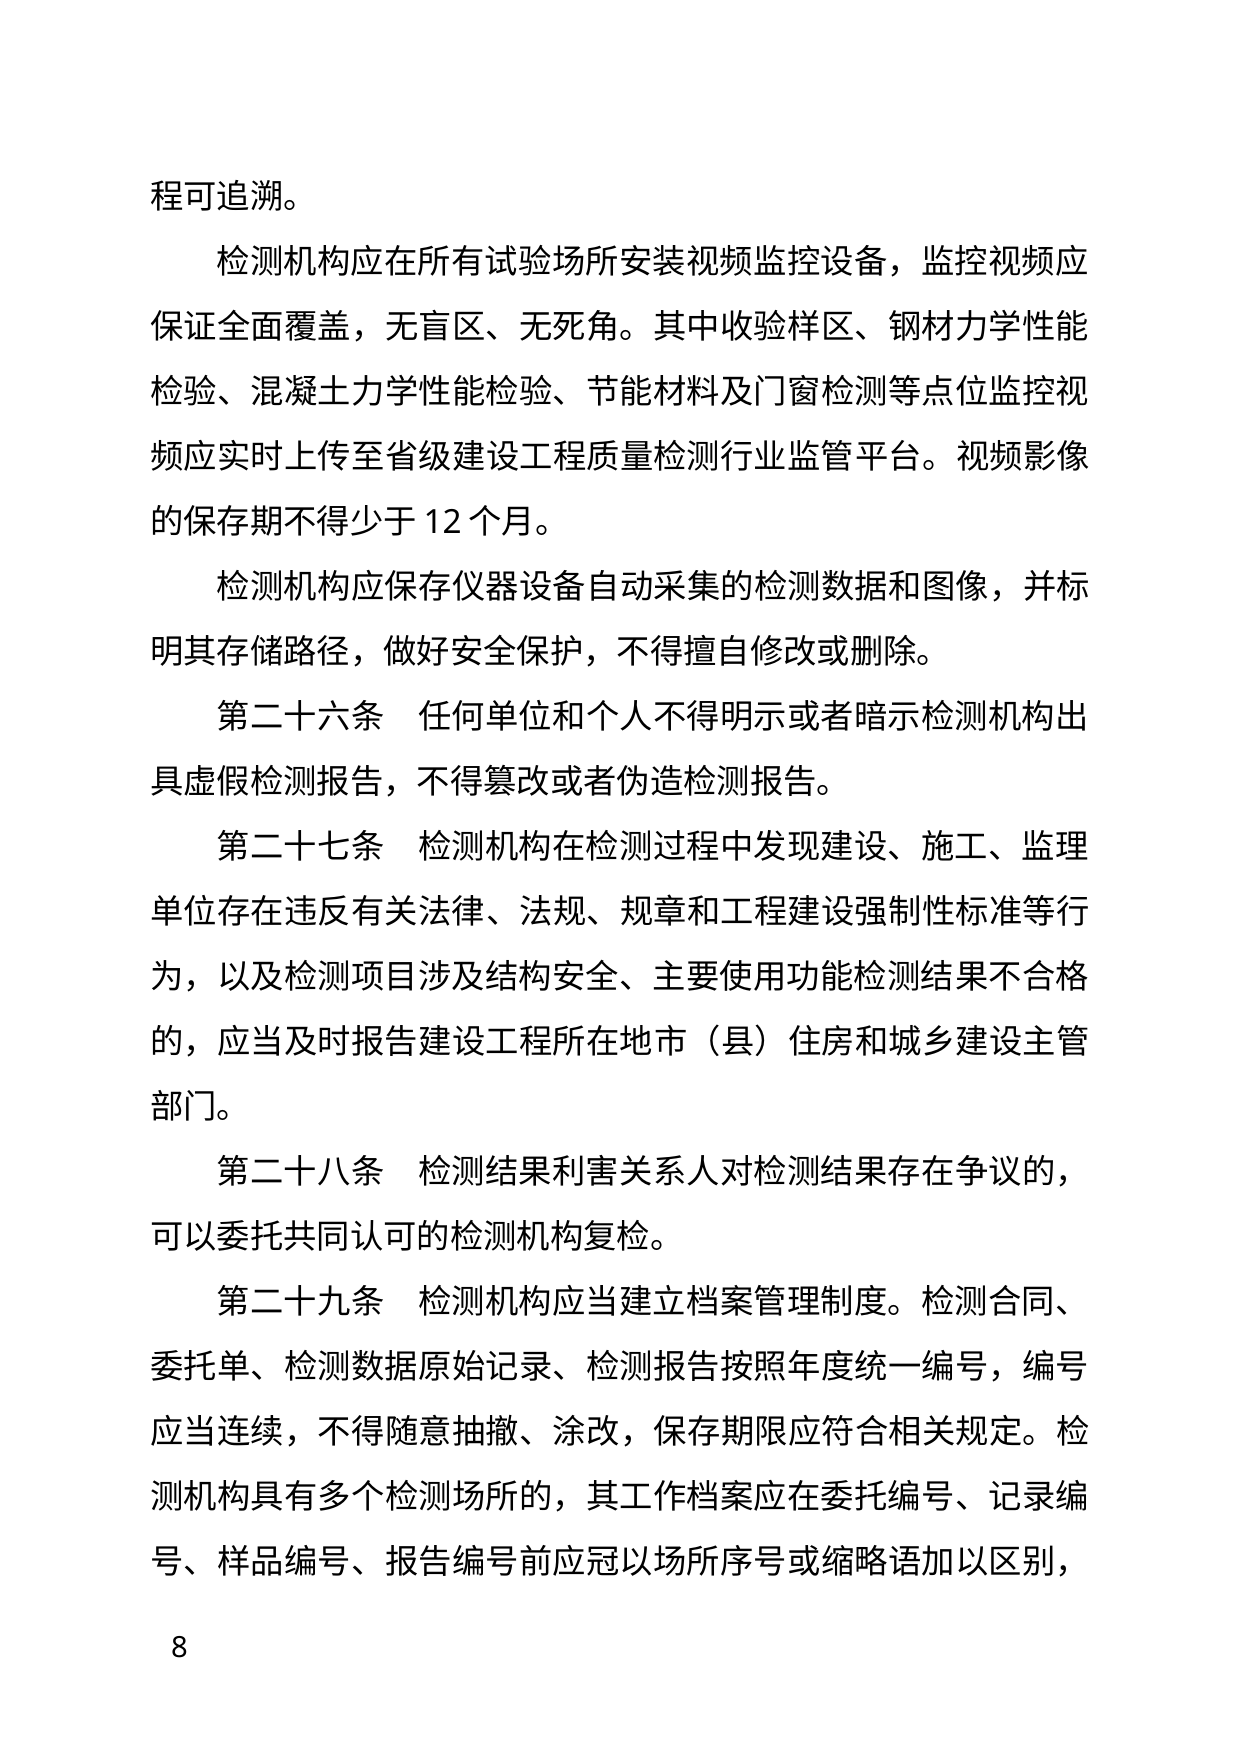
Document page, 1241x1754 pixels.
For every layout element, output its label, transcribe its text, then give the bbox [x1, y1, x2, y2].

text 第二十八条 检测结果利害关系人对检测结果存在争议的，可以委托共同认可的检测机构复检。 [150, 1137, 1090, 1267]
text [150, 1267, 1090, 1592]
text 检测机构应在所有试验场所安装视频监控设备，监控视频应保证全面覆盖，无盲区、无死角。其中收验样区、钢材力学性能检验、混凝土力学性能检验、节能材料及门窗检测等点位监控视频应实时上传至省级建设工程质量检测行业监管平台。视频影像的保存期不得少于12个月。 [150, 227, 1090, 552]
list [150, 162, 1090, 227]
text 检测机构应保存仪器设备自动采集的检测数据和图像，并标明其存储路径，做好安全保护，不得擅自修改或删除。 [150, 552, 1090, 682]
text 第二十七条 检测机构在检测过程中发现建设、施工、监理单位存在违反有关法律、法规、规章和工程建设强制性标准等行为，以及检测项目涉及结构安全、主要使用功能检测结果不合格的，应当及时报告建设工程所在地市（县）住房和城乡建设主管部门。 [150, 812, 1090, 1137]
text 第二十六条 任何单位和个人不得明示或者暗示检测机构出具虚假检测报告，不得篡改或者伪造检测报告。 [150, 682, 1090, 812]
